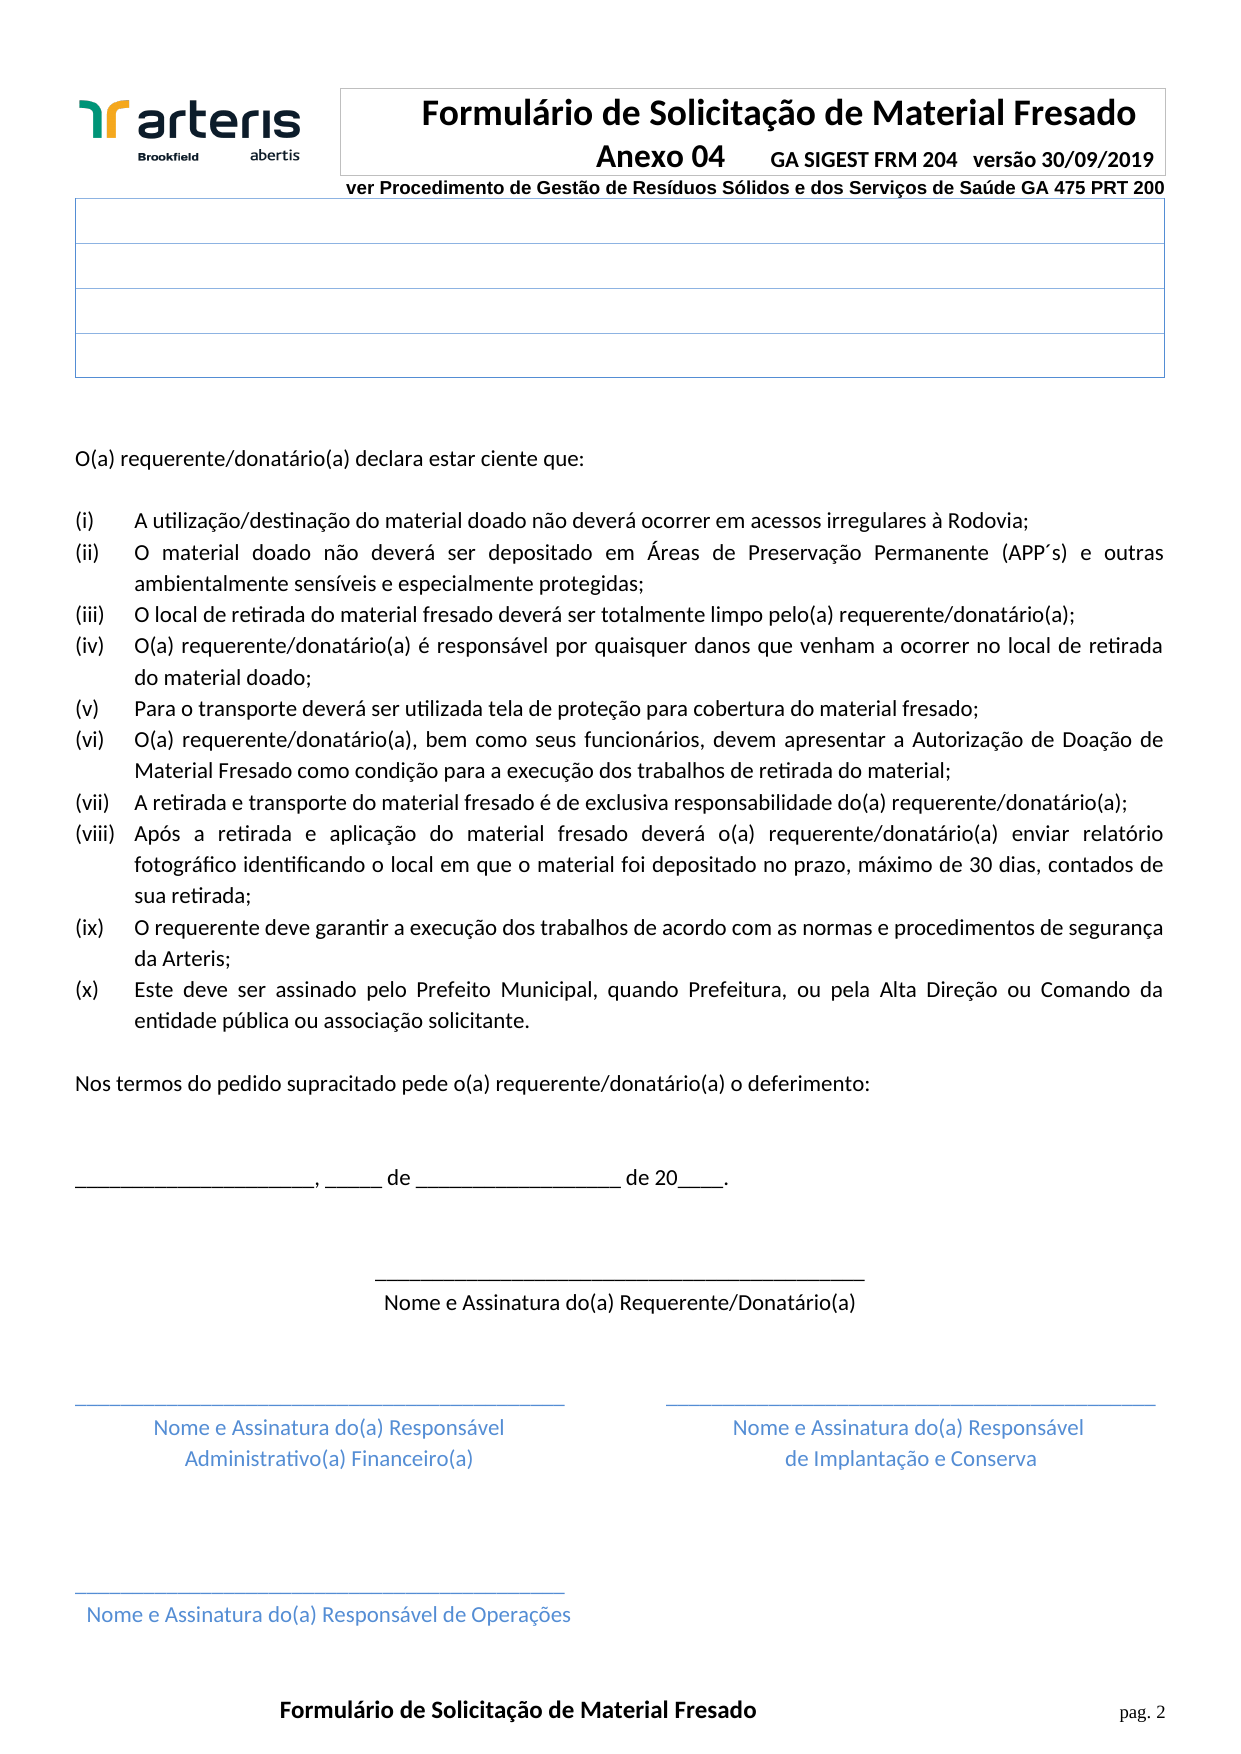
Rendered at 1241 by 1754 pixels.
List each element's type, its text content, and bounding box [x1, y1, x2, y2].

table_cell [76, 334, 1164, 377]
list O material doado não deverá ser depositado em Áreas de Preservação Permanente (APP´s) e outras ambientalmente sensíveis e especialmente protegidas; [75, 534, 1165, 597]
table_cell [76, 199, 1164, 243]
list O(a) requerente/donatário(a), bem como seus funcionários, devem apresentar a Autorização de Doação de Material Fresado como condição para a execução dos trabalhos de retirada do material; [75, 722, 1165, 784]
list A retirada e transporte do material fresado é de exclusiva responsabilidade do(a) requerente/donatário(a); [75, 784, 1165, 816]
list O local de retirada do material fresado deverá ser totalmente limpo pelo(a) requerente/donatário(a); [75, 597, 1165, 628]
text Nos termos do pedido supracitado pede o(a) requerente/donatário(a) o deferimento: [75, 1066, 1165, 1097]
text Nome e Assinatura do(a) Responsável Administrativo(a) Financeiro(a) [75, 1409, 583, 1472]
list A utilização/destinação do material doado não deverá ocorrer em acessos irregulares à Rodovia; [75, 503, 1165, 534]
text Nome e Assinatura do(a) Responsável de Operações [75, 1597, 583, 1628]
list Este deve ser assinado pelo Prefeito Municipal, quando Prefeitura, ou pela Alta Direção ou Comando da entidade pública ou associação solicitante. [75, 972, 1165, 1034]
table_cell [76, 244, 1164, 288]
text Nome e Assinatura do(a) Responsável de Implantação e Conserva [657, 1409, 1165, 1472]
text Nome e Assinatura do(a) Requerente/Donatário(a) [75, 1284, 1165, 1316]
text O(a) requerente/donatário(a) declara estar ciente que: [75, 441, 1165, 472]
text ___________________________________________ [75, 1253, 1165, 1284]
text ___________________________________________ [75, 1566, 583, 1597]
text ___________________________________________ [657, 1378, 1165, 1409]
text ___________________________________________ [75, 1378, 583, 1409]
picture [75, 95, 313, 169]
list Após a retirada e aplicação do material fresado deverá o(a) requerente/donatário(a) enviar relatório fotográfico identificando o local em que o material foi depositado no prazo, máximo de 30 dias, contados de sua retirada; [75, 816, 1165, 909]
list O(a) requerente/donatário(a) é responsável por quaisquer danos que venham a ocorrer no local de retirada do material doado; [75, 628, 1165, 691]
list O requerente deve garantir a execução dos trabalhos de acordo com as normas e procedimentos de segurança da Arteris; [75, 909, 1165, 972]
text _____________________, _____ de __________________ de 20____. [75, 1159, 1165, 1191]
list Para o transporte deverá ser utilizada tela de proteção para cobertura do material fresado; [75, 691, 1165, 722]
table_cell [76, 289, 1164, 332]
